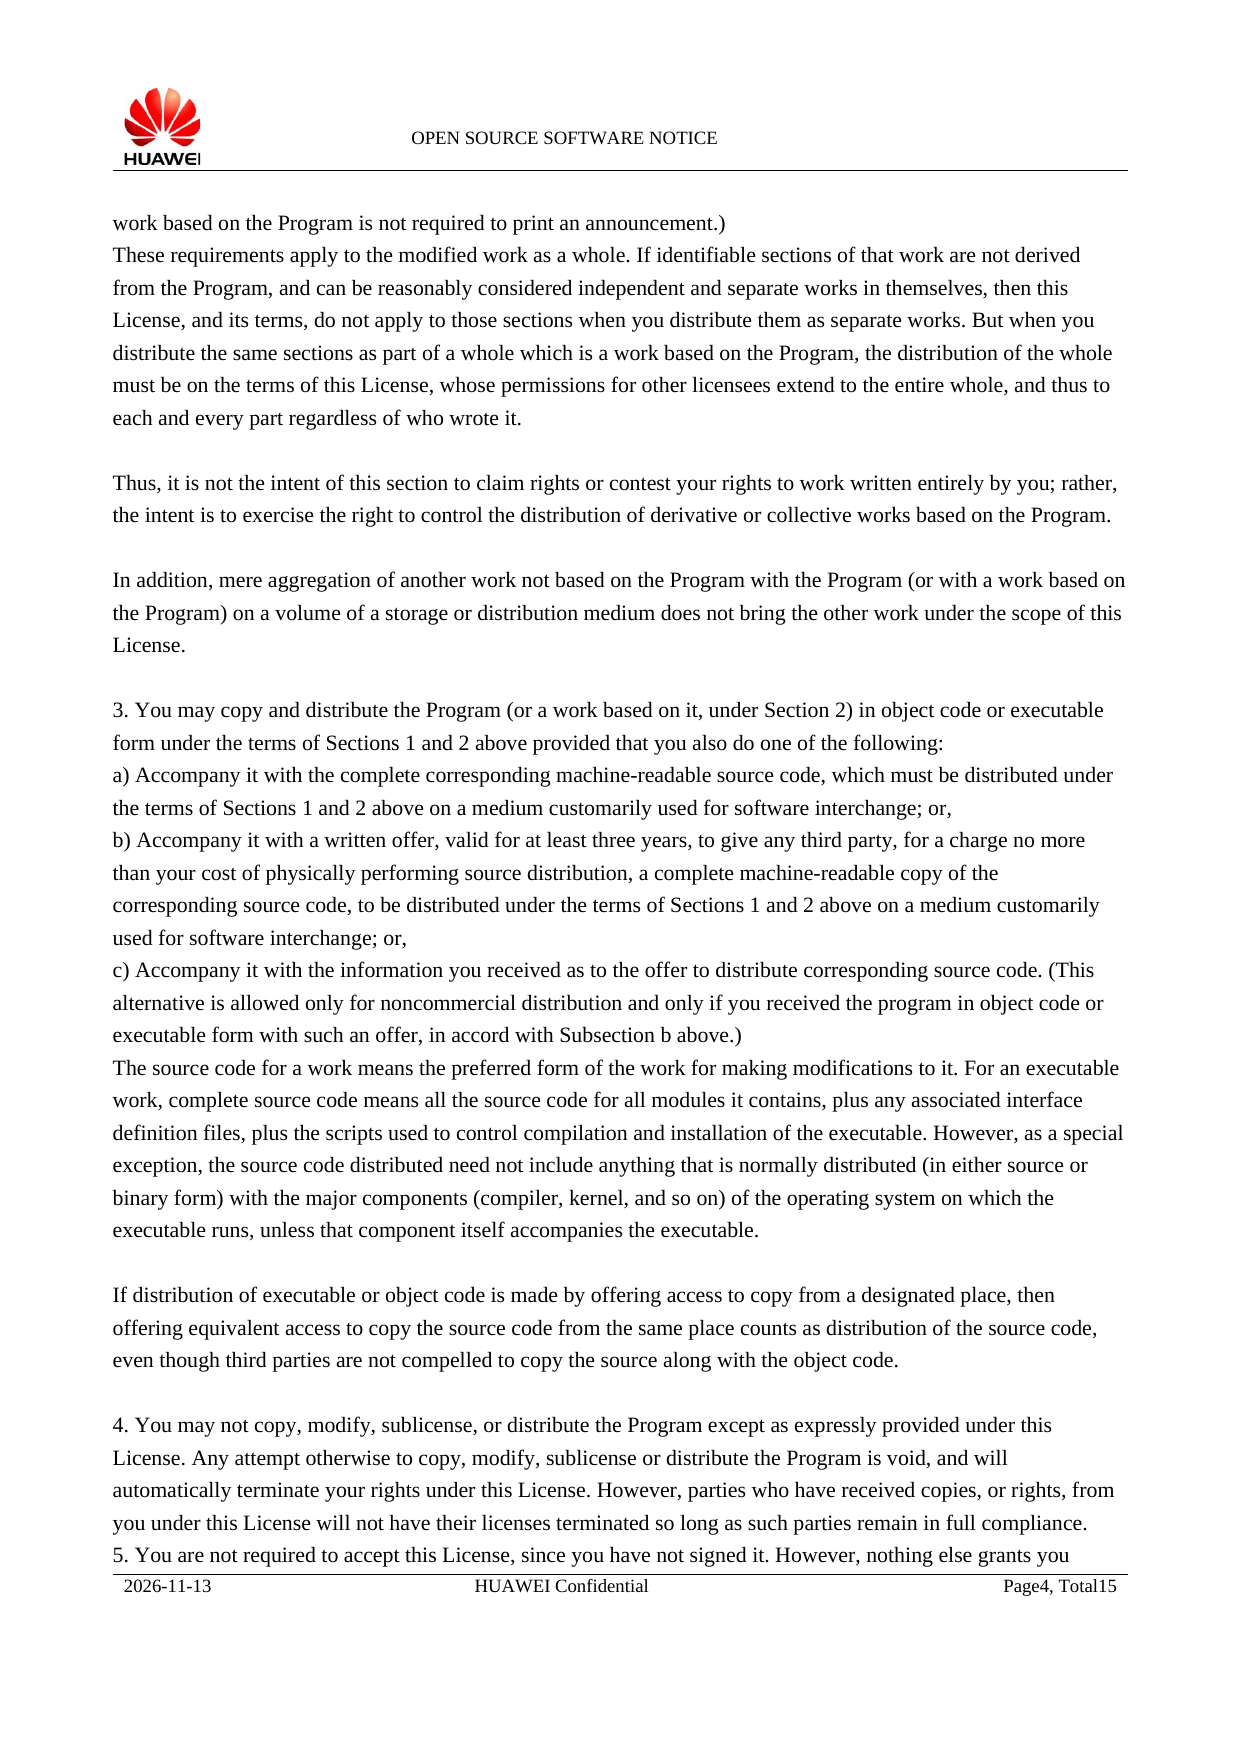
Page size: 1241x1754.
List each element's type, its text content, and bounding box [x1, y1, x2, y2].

picture [124, 88, 201, 165]
